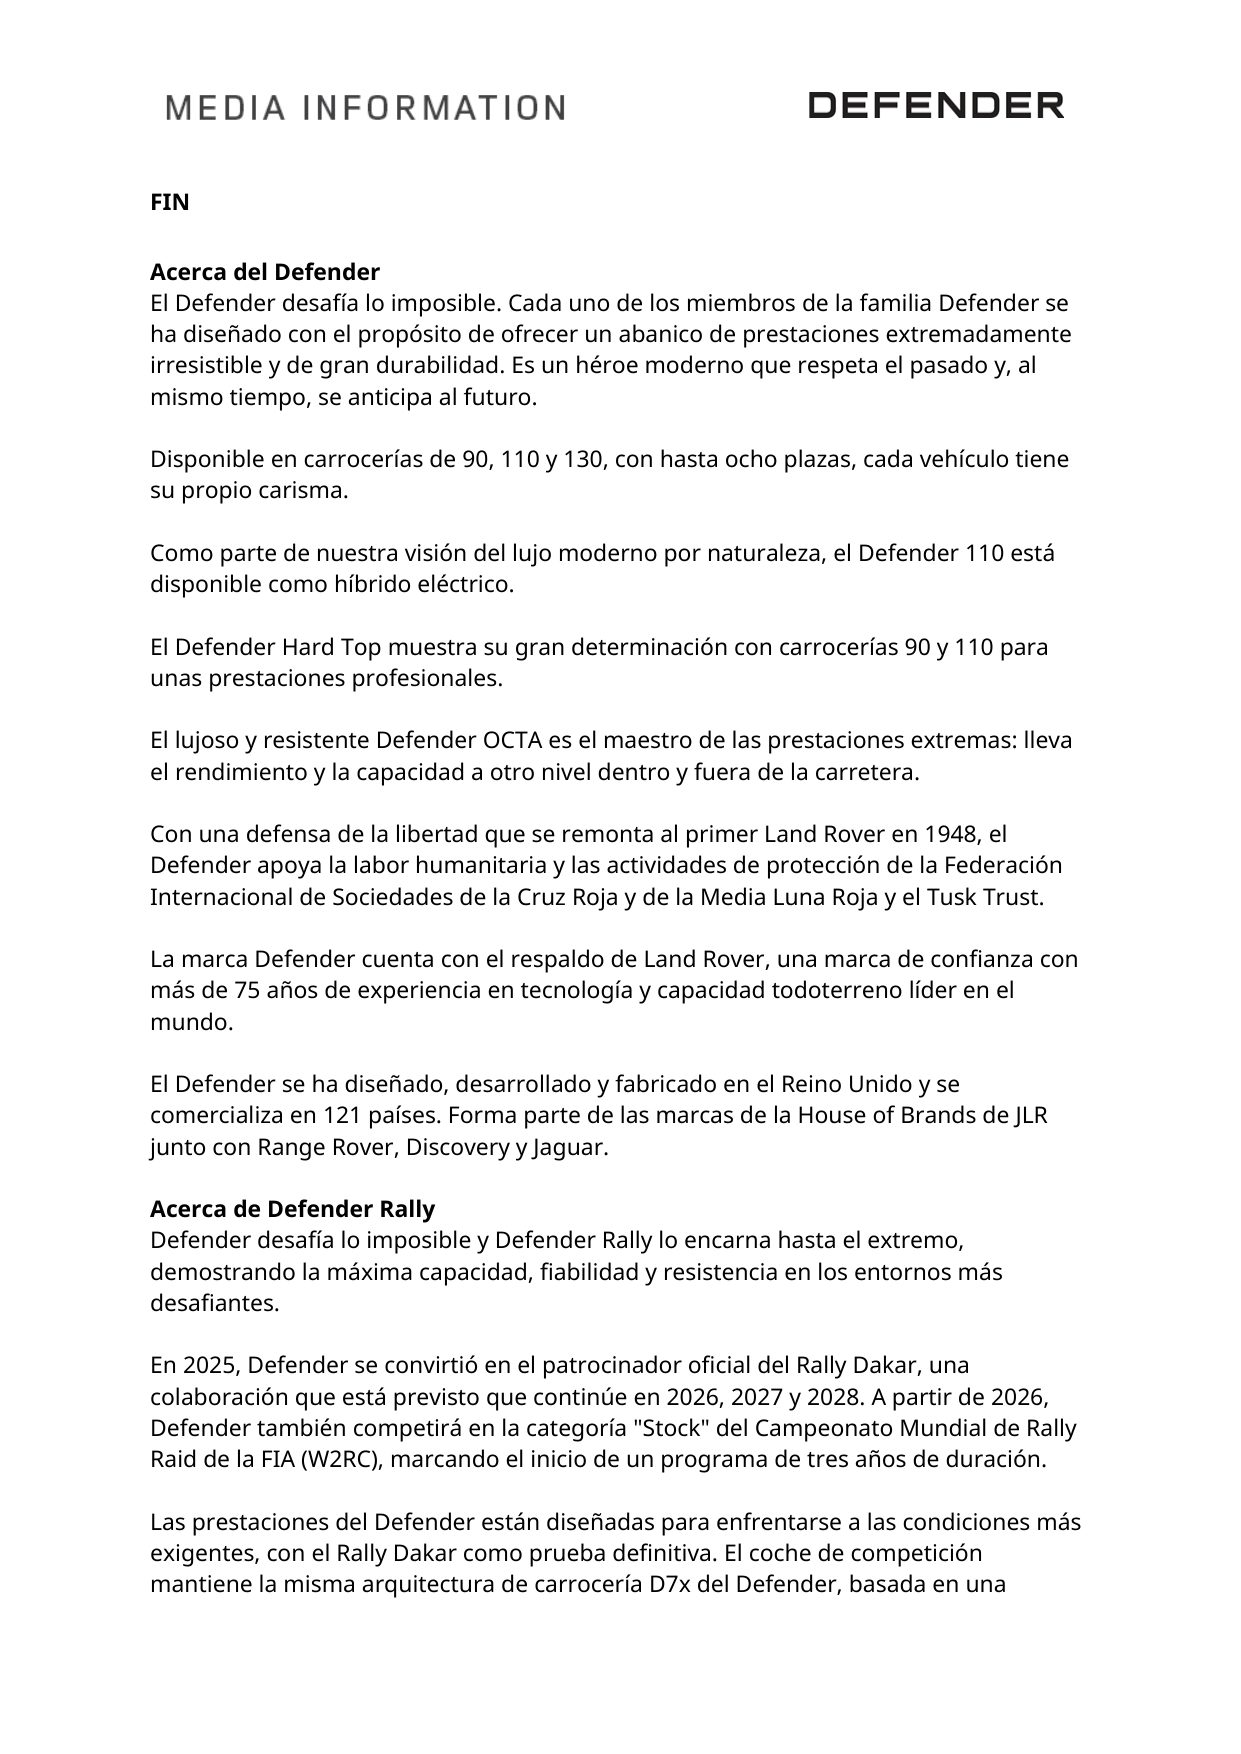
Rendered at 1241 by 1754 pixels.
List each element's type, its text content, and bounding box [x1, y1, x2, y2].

text Disponible en carrocerías de 90, 110 y 130, con hasta ocho plazas, cada vehículo tiene su propio carisma. [150, 443, 1090, 506]
text Acerca del Defender [150, 256, 1090, 287]
text Con una defensa de la libertad que se remonta al primer Land Rover en 1948, el Defender apoya la labor humanitaria y las actividades de protección de la Federación Internacional de Sociedades de la Cruz Roja y de la Media Luna Roja y el Tusk Trust. [150, 818, 1090, 912]
text El lujoso y resistente Defender OCTA es el maestro de las prestaciones extremas: lleva el rendimiento y la capacidad a otro nivel dentro y fuera de la carretera. [150, 724, 1090, 787]
text Defender desafía lo imposible y Defender Rally lo encarna hasta el extremo, demostrando la máxima capacidad, fiabilidad y resistencia en los entornos más desafiantes. [150, 1224, 1090, 1318]
picture [150, 73, 586, 152]
text El Defender Hard Top muestra su gran determinación con carrocerías 90 y 110 para unas prestaciones profesionales. [150, 631, 1090, 693]
text El Defender desafía lo imposible. Cada uno de los miembros de la familia Defender se ha diseñado con el propósito de ofrecer un abanico de prestaciones extremadamente irresistible y de gran durabilidad. Es un héroe moderno que respeta el pasado y, al mismo tiempo, se anticipa al futuro. [150, 287, 1090, 412]
text FIN [150, 186, 1090, 217]
text Como parte de nuestra visión del lujo moderno por naturaleza, el Defender 110 está disponible como híbrido eléctrico. [150, 537, 1090, 599]
text El Defender se ha diseñado, desarrollado y fabricado en el Reino Unido y se comercializa en 121 países. Forma parte de las marcas de la House of Brands de JLR junto con Range Rover, Discovery y Jaguar. [150, 1068, 1090, 1162]
picture [809, 92, 1064, 118]
text En 2025, Defender se convirtió en el patrocinador oficial del Rally Dakar, una colaboración que está previsto que continúe en 2026, 2027 y 2028. A partir de 2026, Defender también competirá en la categoría "Stock" del Campeonato Mundial de Rally Raid de la FIA (W2RC), marcando el inicio de un programa de tres años de duración. [150, 1349, 1090, 1474]
text La marca Defender cuenta con el respaldo de Land Rover, una marca de confianza con más de 75 años de experiencia en tecnología y capacidad todoterreno líder en el mundo. [150, 943, 1090, 1037]
text Acerca de Defender Rally [150, 1193, 1090, 1224]
